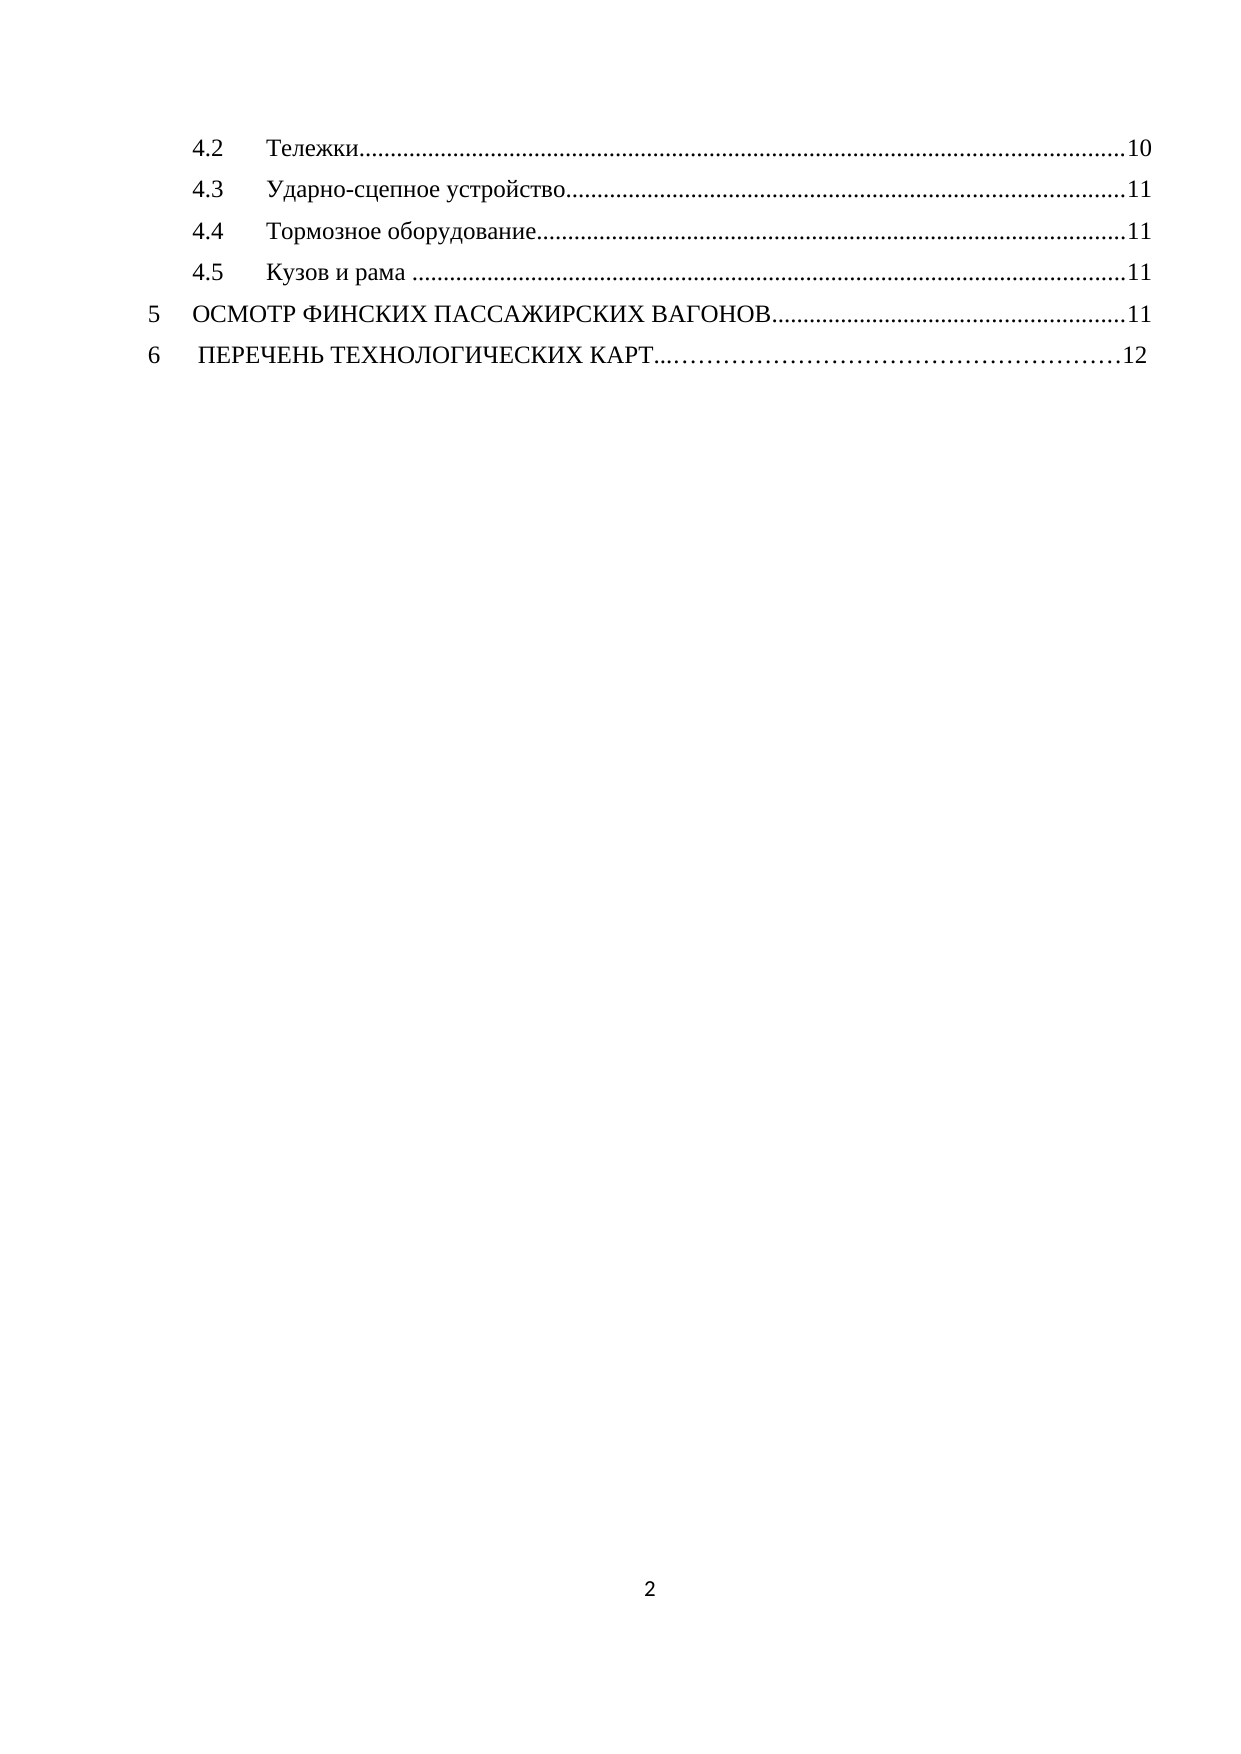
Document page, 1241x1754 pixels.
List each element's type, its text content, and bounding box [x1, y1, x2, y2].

text 6 ПЕРЕЧЕНЬ ТЕХНОЛОГИЧЕСКИХ КАРТ...………………………………………………12 [148, 340, 1152, 369]
text 4.4 Тормозное оборудование 11 [192, 216, 1152, 245]
text 4.2 Тележки 10 [192, 133, 1152, 162]
text 4.5 Кузов и рама 11 [192, 257, 1152, 286]
text 5 ОСМОТР ФИНСКИХ ПАССАЖИРСКИХ ВАГОНОВ 11 [148, 299, 1152, 328]
text 4.3 Ударно-сцепное устройство 11 [192, 174, 1152, 203]
